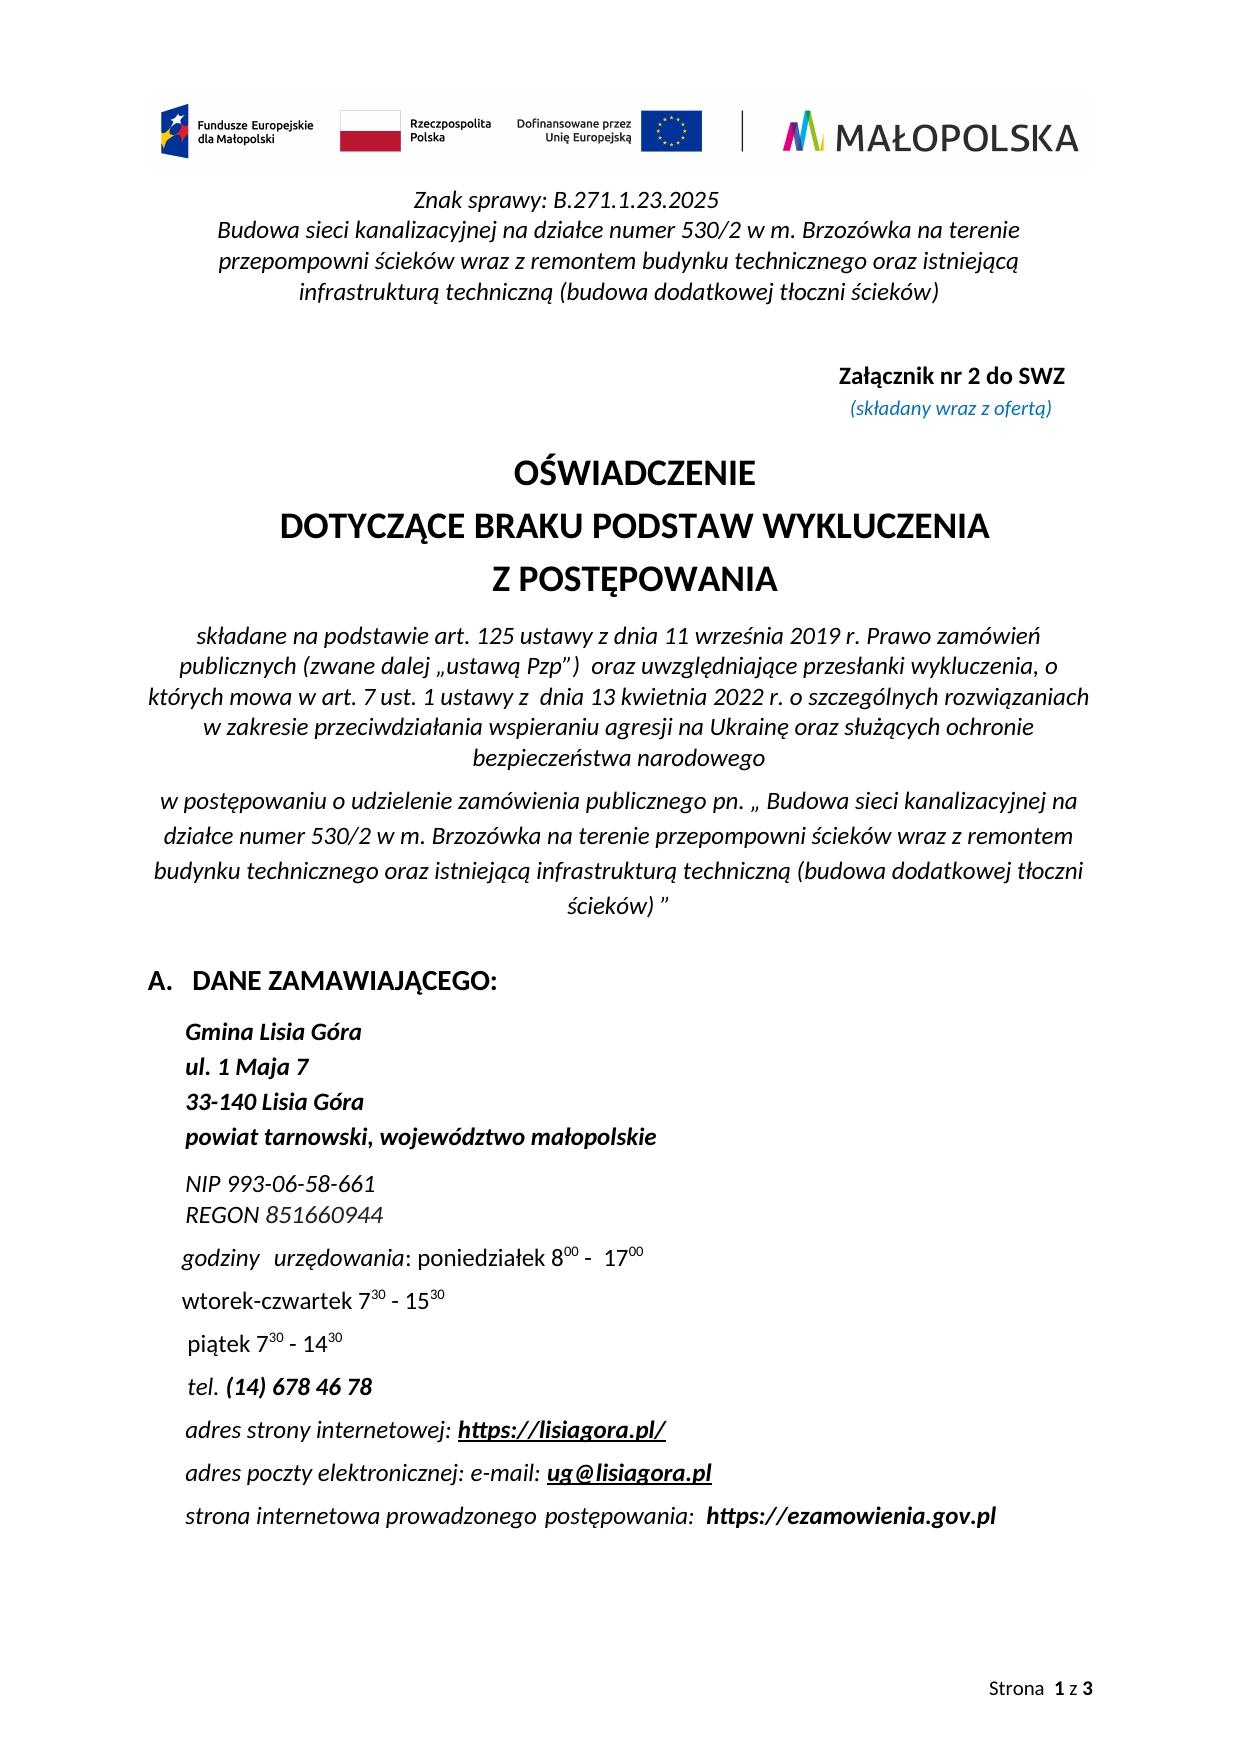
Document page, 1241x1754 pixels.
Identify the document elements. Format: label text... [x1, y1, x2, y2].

text składane na podstawie art. 125 ustawy z dnia 11 września 2019 r. Prawo zamówień publicznych (zwane dalej „ustawą Pzp”) oraz uwzględniające przesłanki wykluczenia, o których mowa w art. 7 ust. 1 ustawy z dnia 13 kwietnia 2022 r. o szczególnych rozwiązaniach w zakresie przeciwdziałania wspieraniu agresji na Ukrainę oraz służących ochronie bezpieczeństwa narodowego [148, 620, 1092, 772]
text adres poczty elektronicznej: e-mail: ug@lisiagora.pl [185, 1457, 1092, 1488]
text Załącznik nr 2 do SWZ [812, 360, 1092, 391]
text tel. (14) 678 46 78 [148, 1371, 1092, 1402]
text godziny urzędowania: poniedziałek 800 - 1700 [148, 1242, 1092, 1272]
text Gmina Lisia Góra [185, 1016, 1092, 1046]
text NIP 993-06-58-661 [185, 1168, 1092, 1199]
text wtorek-czwartek 730 - 1530 [148, 1285, 1092, 1316]
text (składany wraz z ofertą) [811, 395, 1092, 421]
list Z POSTĘPOWANIA [177, 555, 1092, 601]
text strona internetowa prowadzonego postępowania: https://ezamowienia.gov.pl [185, 1500, 1092, 1531]
text REGON 851660944 [185, 1199, 1092, 1229]
text piątek 730 - 1430 [148, 1328, 1092, 1358]
text powiat tarnowski, województwo małopolskie [185, 1121, 1092, 1151]
text w postępowaniu o udzielenie zamówienia publicznego pn. „ Budowa sieci kanalizacyjnej na działce numer 530/2 w m. Brzozówka na terenie przepompowni ścieków wraz z remontem budynku technicznego oraz istniejącą infrastrukturą techniczną (budowa dodatkowej tłoczni ścieków) ” [148, 785, 1092, 921]
list DOTYCZĄCE BRAKU PODSTAW WYKLUCZENIA [177, 502, 1092, 548]
list DANE ZAMAWIAJĄCEGO: [148, 962, 1092, 998]
text ul. 1 Maja 7 [185, 1051, 1092, 1081]
text 33-140 Lisia Góra [185, 1086, 1092, 1116]
text adres strony internetowej: https://lisiagora.pl/ [185, 1414, 1092, 1444]
list OŚWIADCZENIE [177, 449, 1092, 495]
